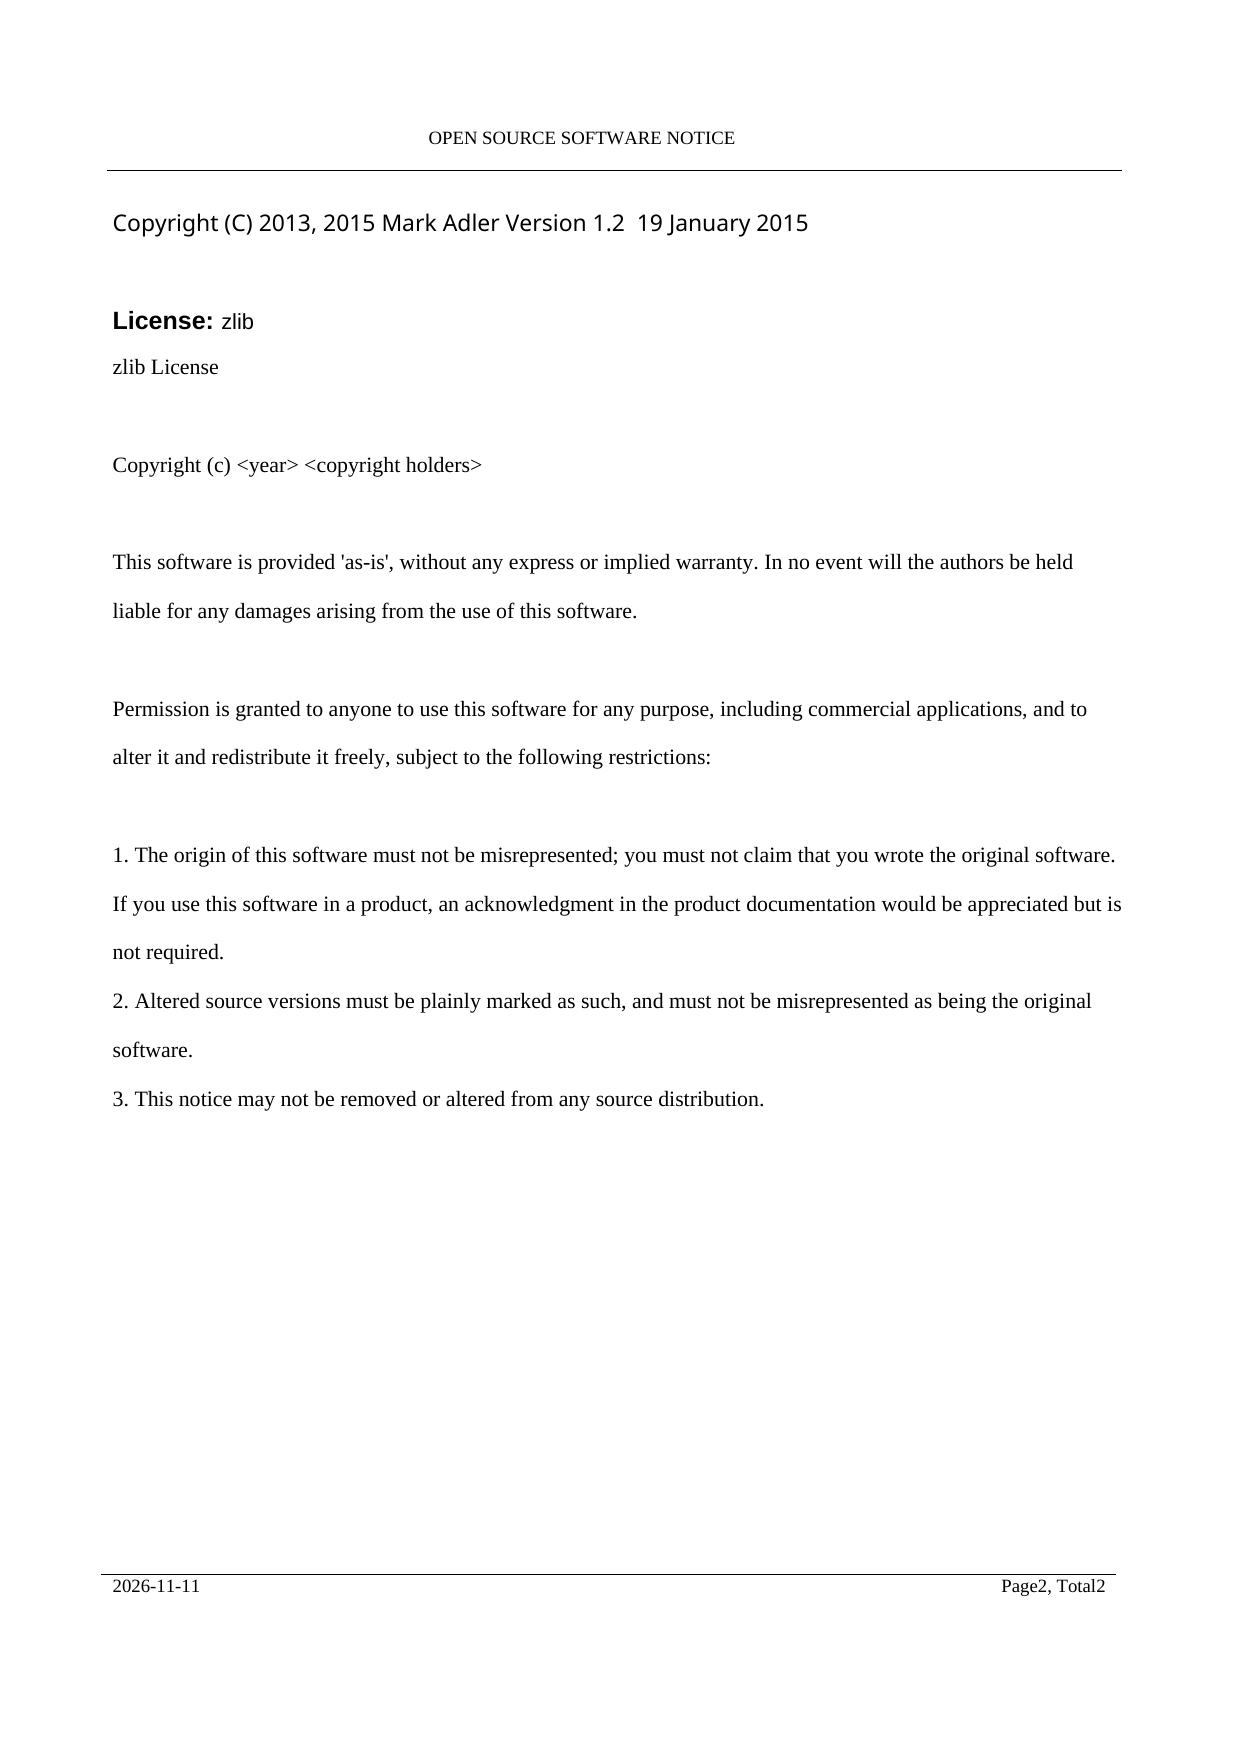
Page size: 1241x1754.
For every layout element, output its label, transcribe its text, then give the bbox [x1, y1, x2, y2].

text License: zlib [112, 304, 1128, 336]
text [112, 206, 1128, 288]
text zlib License Copyright (c) <year> <copyright holders> This software is provided 'as-is', without any express or implied warranty. In no event will the authors be held liable for any damages arising from the use of this software. Permission is granted to anyone to use this software for any purpose, including commercial applications, and to alter it and redistribute it freely, subject to the following restrictions: 1. The origin of this software must not be misrepresented; you must not claim that you wrote the original software. If you use this software in a product, an acknowledgment in the product documentation would be appreciated but is not required. 2. Altered source versions must be plainly marked as such, and must not be misrepresented as being the original software. 3. This notice may not be removed or altered from any source distribution. [112, 351, 1128, 1114]
